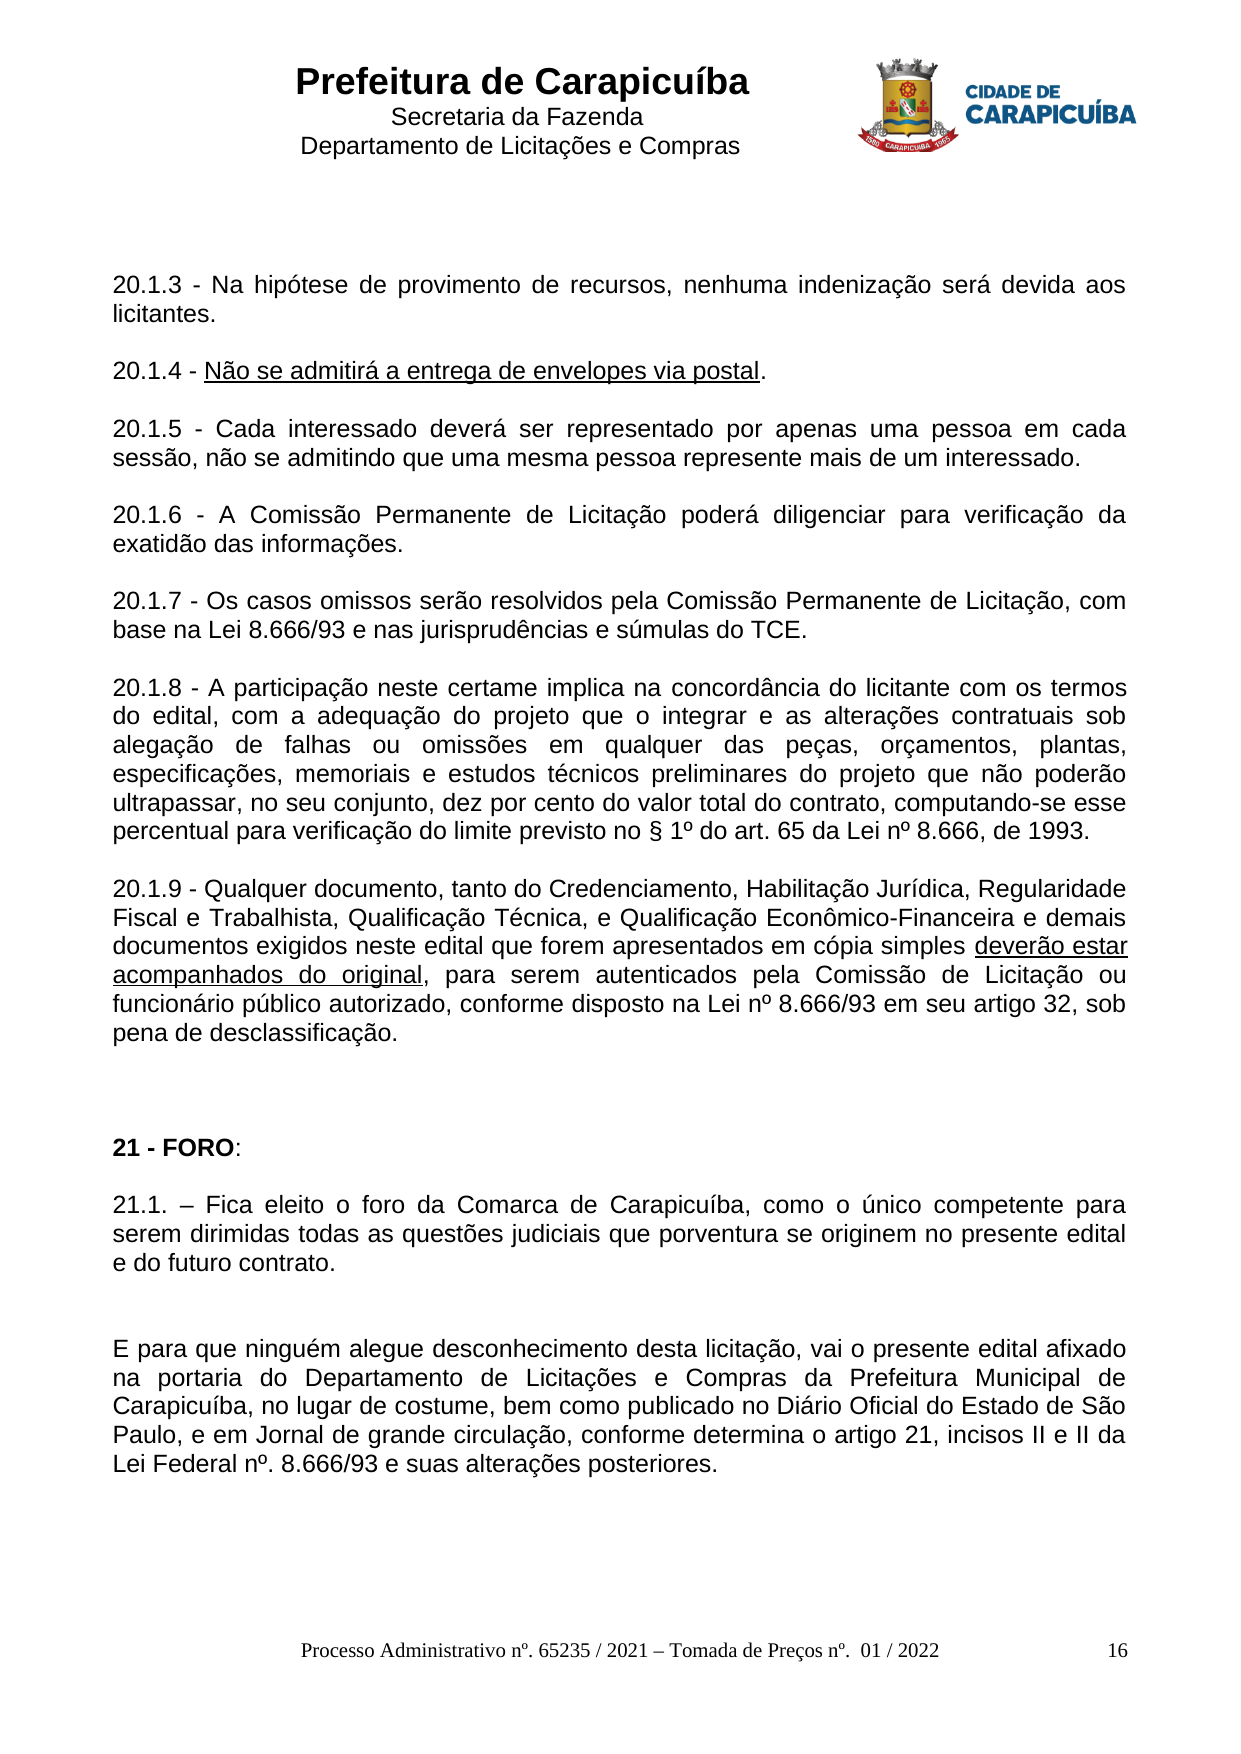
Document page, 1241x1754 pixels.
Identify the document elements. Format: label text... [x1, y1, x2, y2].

picture [857, 57, 1139, 152]
text E para que ninguém alegue desconhecimento desta licitação, vai o presente edital afixado na portaria do Departamento de Licitações e Compras da Prefeitura Municipal de Carapicuíba, no lugar de costume, bem como publicado no Diário Oficial do Estado de São Paulo, e em Jornal de grande circulação, conforme determina o artigo 21, incisos II e II da Lei Federal nº. 8.666/93 e suas alterações posteriores. [112, 1334, 1128, 1477]
text 20.1.3 - Na hipótese de provimento de recursos, nenhuma indenização será devida aos licitantes. [112, 270, 1128, 327]
text 20.1.9 - Qualquer documento, tanto do Credenciamento, Habilitação Jurídica, Regularidade Fiscal e Trabalhista, Qualificação Técnica, e Qualificação Econômico-Financeira e demais documentos exigidos neste edital que forem apresentados em cópia simples deverão estar acompanhados do original, para serem autenticados pela Comissão de Licitação ou funcionário público autorizado, conforme disposto na Lei nº 8.666/93 em seu artigo 32, sob pena de desclassificação. [112, 874, 1128, 1046]
text 20.1.8 - A participação neste certame implica na concordância do licitante com os termos do edital, com a adequação do projeto que o integrar e as alterações contratuais sob alegação de falhas ou omissões em qualquer das peças, orçamentos, plantas, especificações, memoriais e estudos técnicos preliminares do projeto que não poderão ultrapassar, no seu conjunto, dez por cento do valor total do contrato, computando-se esse percentual para verificação do limite previsto no § 1º do art. 65 da Lei nº 8.666, de 1993. [112, 672, 1128, 845]
text 20.1.6 - A Comissão Permanente de Licitação poderá diligenciar para verificação da exatidão das informações. [112, 500, 1128, 557]
text 20.1.4 - Não se admitirá a entrega de envelopes via postal. [112, 356, 1128, 385]
text 21.1. – Fica eleito o foro da Comarca de Carapicuíba, como o único competente para serem dirimidas todas as questões judiciais que porventura se originem no presente edital e do futuro contrato. [112, 1190, 1128, 1276]
text 21 - FORO: [112, 1132, 1128, 1161]
text 20.1.5 - Cada interessado deverá ser representado por apenas uma pessoa em cada sessão, não se admitindo que uma mesma pessoa represente mais de um interessado. [112, 414, 1128, 471]
text 20.1.7 - Os casos omissos serão resolvidos pela Comissão Permanente de Licitação, com base na Lei 8.666/93 e nas jurisprudências e súmulas do TCE. [112, 586, 1128, 644]
